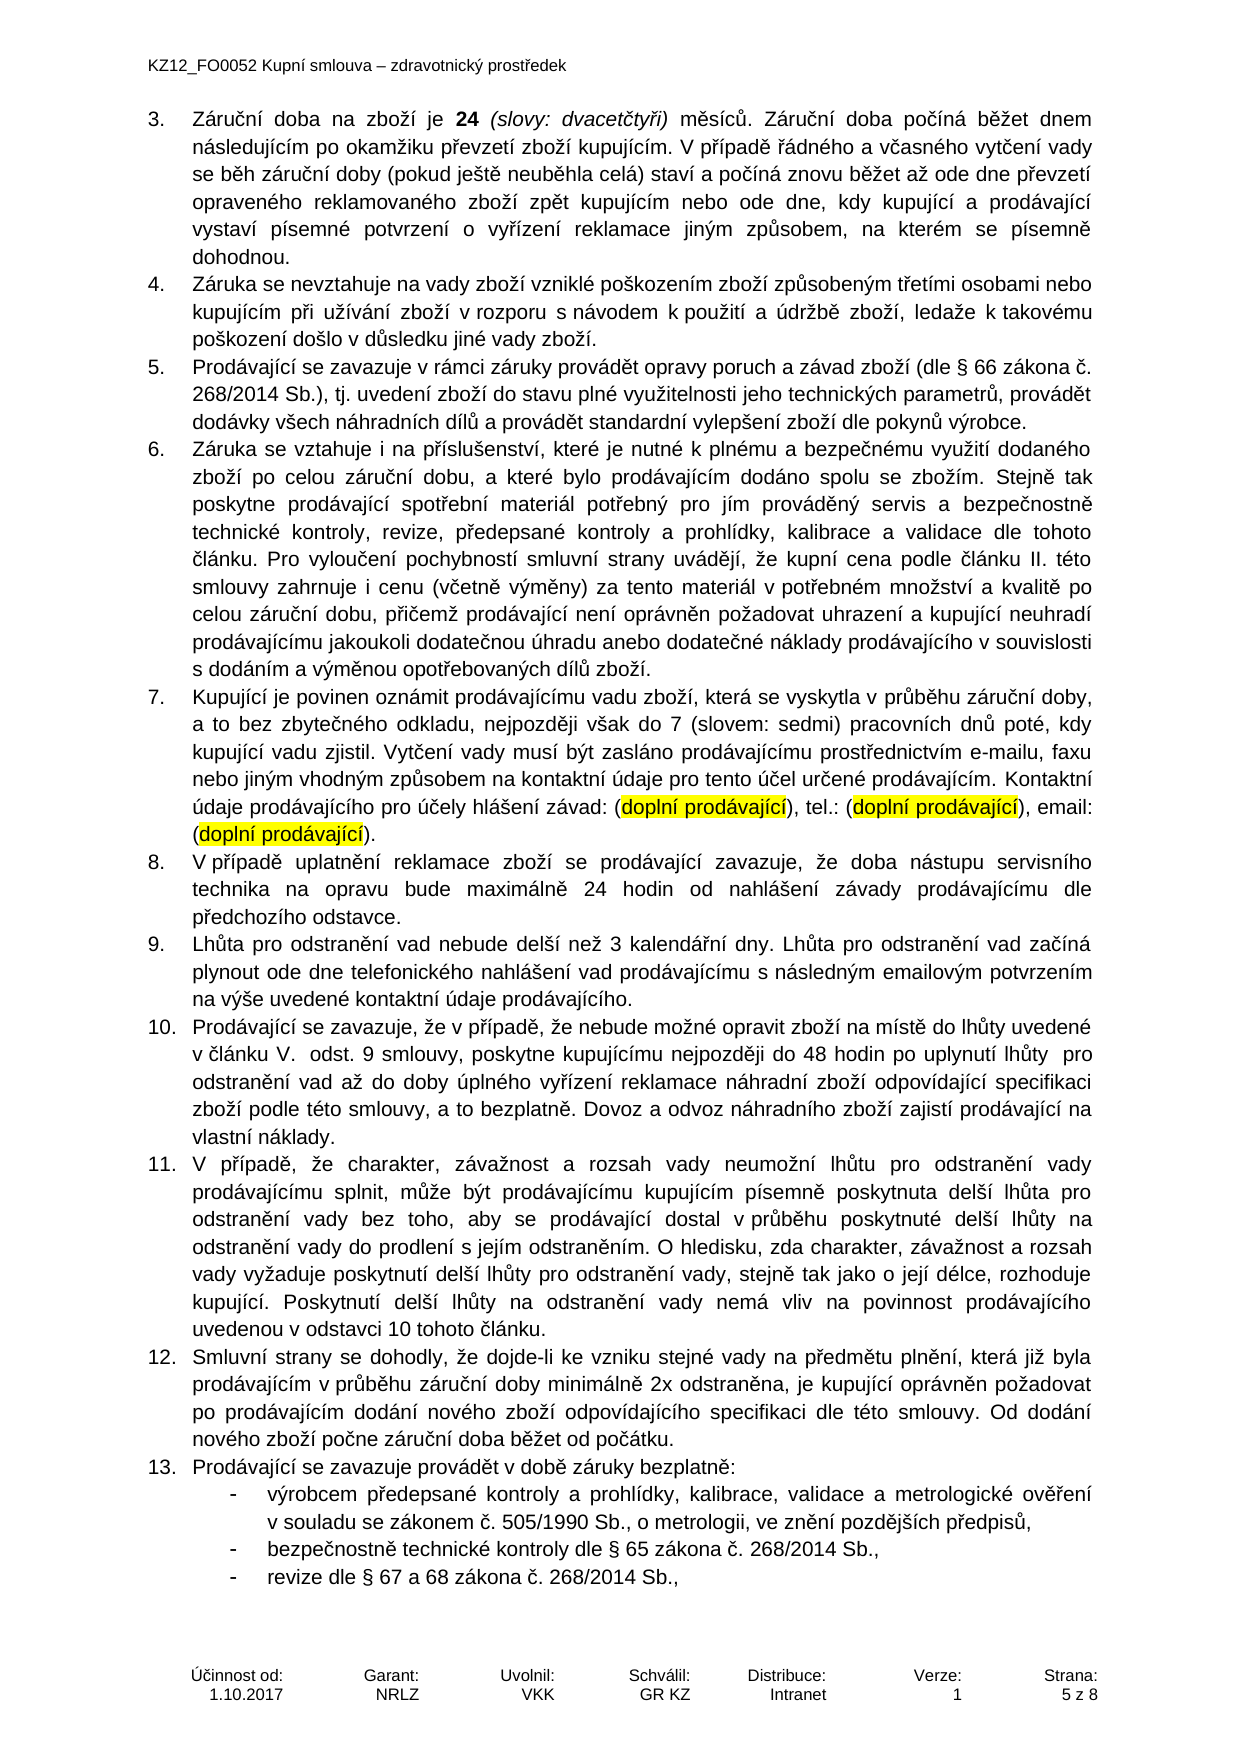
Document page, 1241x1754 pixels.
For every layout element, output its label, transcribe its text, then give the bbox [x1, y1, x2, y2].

list V případě uplatnění reklamace zboží se prodávající zavazuje, že doba nástupu servisního technika na opravu bude maximálně 24 hodin od nahlášení závady prodávajícímu dle předchozího odstavce. [148, 849, 1093, 928]
list Prodávající se zavazuje, že v případě, že nebude možné opravit zboží na místě do lhůty uvedené v článku V. odst. 9 smlouvy, poskytne kupujícímu nejpozději do 48 hodin po uplynutí lhůty pro odstranění vad až do doby úplného vyřízení reklamace náhradní zboží odpovídající specifikaci zboží podle této smlouvy, a to bezplatně. Dovoz a odvoz náhradního zboží zajistí prodávající na vlastní náklady. [148, 1014, 1093, 1148]
list V případě, že charakter, závažnost a rozsah vady neumožní lhůtu pro odstranění vady prodávajícímu splnit, může být prodávajícímu kupujícím písemně poskytnuta delší lhůta pro odstranění vady bez toho, aby se prodávající dostal v průběhu poskytnuté delší lhůty na odstranění vady do prodlení s jejím odstraněním. O hledisku, zda charakter, závažnost a rozsah vady vyžaduje poskytnutí delší lhůty pro odstranění vady, stejně tak jako o její délce, rozhoduje kupující. Poskytnutí delší lhůty na odstranění vady nemá vliv na povinnost prodávajícího uvedenou v odstavci 10 tohoto článku. [148, 1152, 1093, 1341]
list Záruka se vztahuje i na příslušenství, které je nutné k plnému a bezpečnému využití dodaného zboží po celou záruční dobu, a které bylo prodávajícím dodáno spolu se zbožím. Stejně tak poskytne prodávající spotřební materiál potřebný pro jím prováděný servis a bezpečnostně technické kontroly, revize, předepsané kontroly a prohlídky, kalibrace a validace dle tohoto článku. Pro vyloučení pochybností smluvní strany uvádějí, že kupní cena podle článku II. této smlouvy zahrnuje i cenu (včetně výměny) za tento materiál v potřebném množství a kvalitě po celou záruční dobu, přičemž prodávající není oprávněn požadovat uhrazení a kupující neuhradí prodávajícímu jakoukoli dodatečnou úhradu anebo dodatečné náklady prodávajícího v souvislosti s dodáním a výměnou opotřebovaných dílů zboží. [148, 437, 1093, 681]
list Záruční doba na zboží je 24 (slovy: dvacetčtyři) měsíců. Záruční doba počíná běžet dnem následujícím po okamžiku převzetí zboží kupujícím. V případě řádného a včasného vytčení vady se běh záruční doby (pokud ještě neuběhla celá) staví a počíná znovu běžet až ode dne převzetí opraveného reklamovaného zboží zpět kupujícím nebo ode dne, kdy kupující a prodávající vystaví písemné potvrzení o vyřízení reklamace jiným způsobem, na kterém se písemně dohodnou. [148, 107, 1093, 268]
list Záruka se nevztahuje na vady zboží vzniklé poškozením zboží způsobeným třetími osobami nebo kupujícím při užívání zboží v rozporu s návodem k použití a údržbě zboží, ledaže k takovému poškození došlo v důsledku jiné vady zboží. [148, 272, 1093, 351]
list revize dle § 68 zákona č. 268/2014 Sb., [229, 1565, 1093, 1589]
list bezpečnostně technické kontroly dle § 65 zákona č. 268/2014 Sb., [229, 1537, 1093, 1561]
list Prodávající se zavazuje v rámci záruky provádět opravy poruch a závad zboží (dle § 66 zákona č. 268/2014 Sb.), tj. uvedení zboží do stavu plné využitelnosti jeho technických parametrů, provádět dodávky všech náhradních dílů a provádět standardní vylepšení zboží dle pokynů výrobce. [148, 354, 1093, 433]
list Smluvní strany se dohodly, že dojde-li ke vzniku stejné vady na předmětu plnění, která již byla prodávajícím v průběhu záruční doby minimálně 2x odstraněna, je kupující oprávněn požadovat po prodávajícím dodání nového zboží odpovídajícího specifikaci dle této smlouvy. Od dodání nového zboží počne záruční doba běžet od počátku. [148, 1344, 1093, 1451]
list Prodávající se zavazuje provádět v době záruky bezplatně: [148, 1454, 1093, 1478]
list výrobcem předepsané kontroly a prohlídky, kalibrace, validace a metrologické ověření v souladu se zákonem č. 505/1990 Sb., o metrologii, ve znění pozdějších předpisů, [229, 1482, 1093, 1533]
list Lhůta pro odstranění vad nebude delší než 3 kalendářní dny. Lhůta pro odstranění vad začíná plynout ode dne telefonického nahlášení vad prodávajícímu s následným emailovým potvrzením na výše uvedené kontaktní údaje prodávajícího. [148, 932, 1093, 1011]
list Kupující je povinen oznámit prodávajícímu vadu zboží, která se vyskytla v průběhu záruční doby, a to bez zbytečného odkladu, nejpozději však do 7 (slovem: sedmi) pracovních dnů poté, kdy kupující vadu zjistil. Vytčení vady musí být zasláno prodávajícímu prostřednictvím e-mailu, faxu nebo jiným vhodným způsobem na kontaktní údaje pro tento účel určené prodávajícím. Kontaktní údaje prodávajícího pro účely hlášení závad: (doplní prodávající), tel.: (doplní prodávající), email: (doplní prodávající). [148, 684, 1093, 846]
